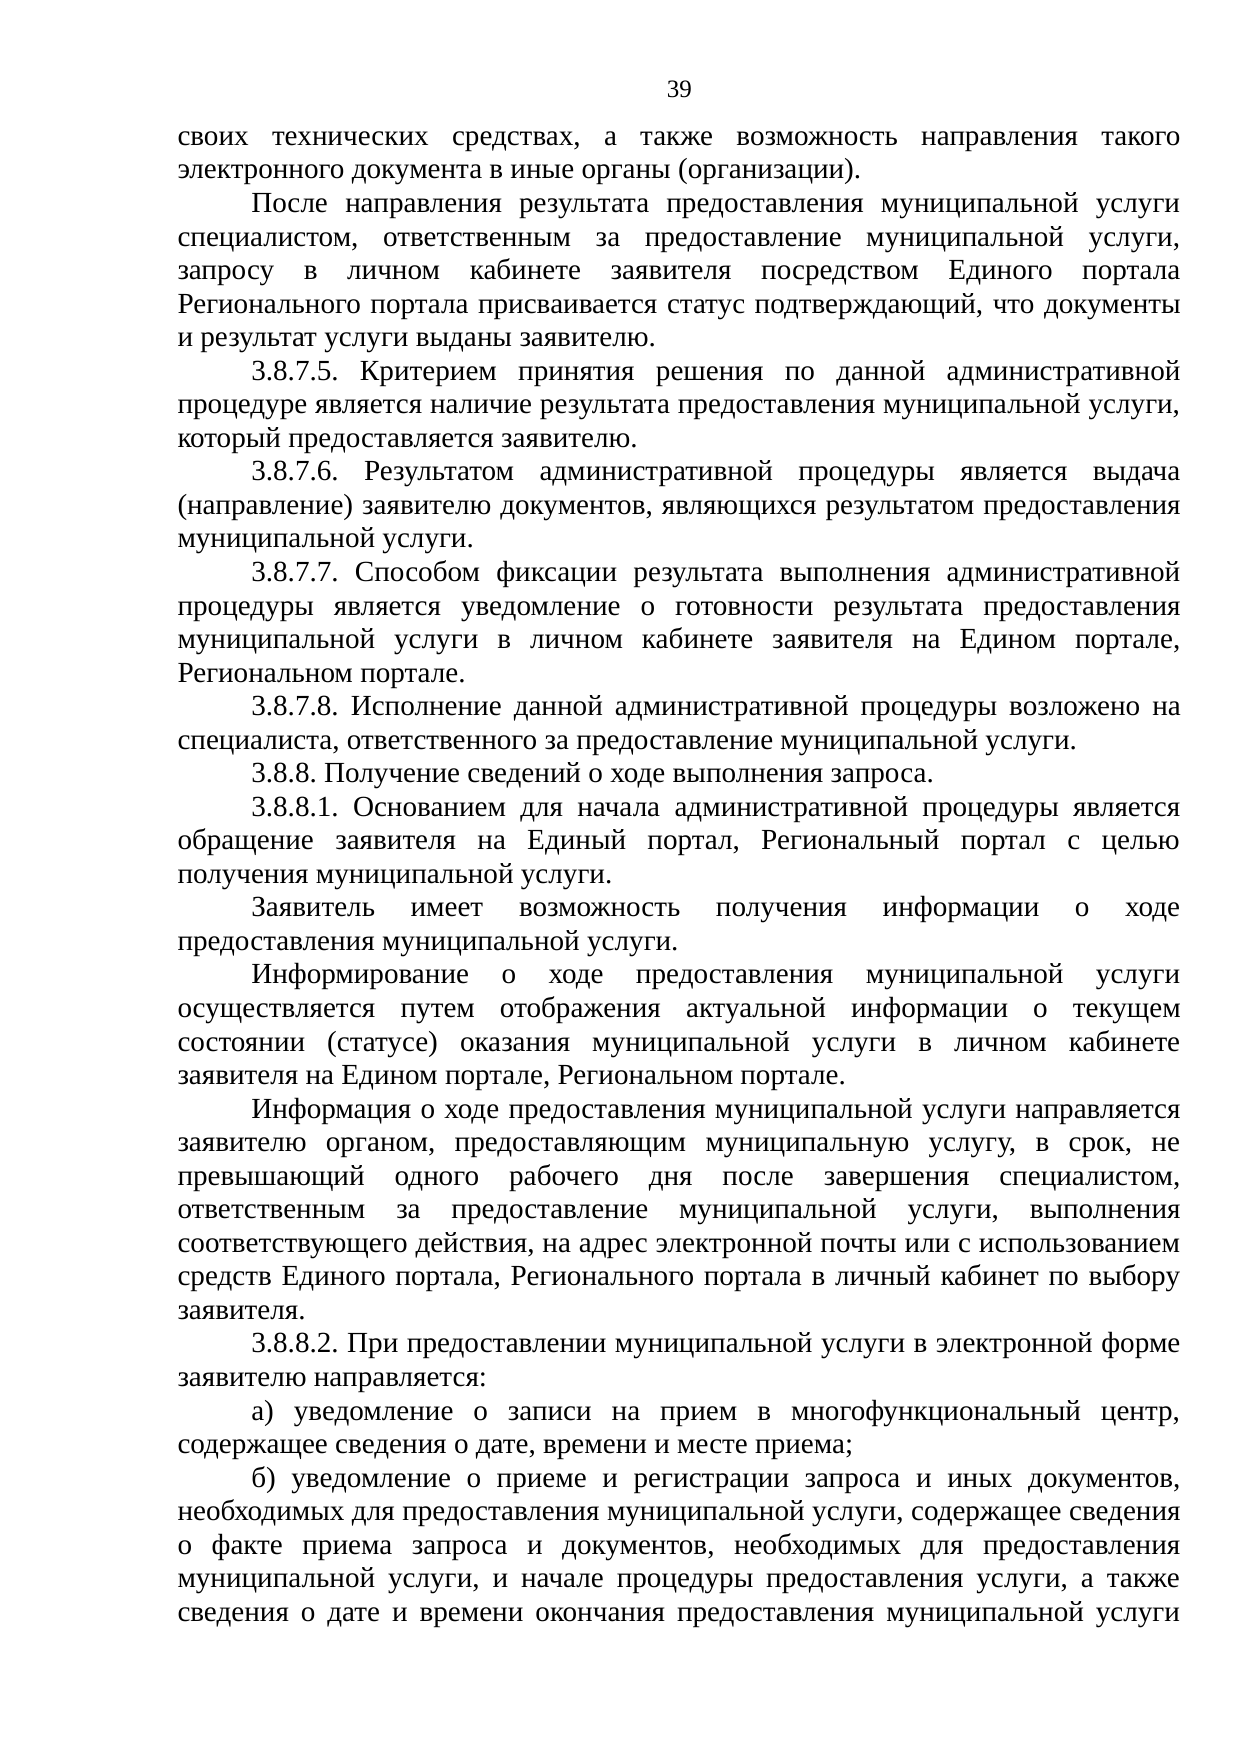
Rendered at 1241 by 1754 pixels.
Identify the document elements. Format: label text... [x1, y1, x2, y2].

text 3.8.7.8. Исполнение данной административной процедуры возложено на специалиста, ответственного за предоставление муниципальной услуги. [177, 688, 1181, 755]
text После направления результата предоставления муниципальной услуги специалистом, ответственным за предоставление муниципальной услуги, запросу в личном кабинете заявителя посредством Единого портала Регионального портала присваивается статус подтверждающий, что документы и результат услуги выданы заявителю. [177, 185, 1181, 353]
text Заявитель имеет возможность получения информации о ходе предоставления муниципальной услуги. [177, 889, 1181, 957]
text 3.8.8.1. Основанием для начала административной процедуры является обращение заявителя на Единый портал, Региональный портал с целью получения муниципальной услуги. [177, 789, 1181, 889]
text 3.8.8.2. При предоставлении муниципальной услуги в электронной форме заявителю направляется: [177, 1326, 1181, 1393]
text Информирование о ходе предоставления муниципальной услуги осуществляется путем отображения актуальной информации о текущем состоянии (статусе) оказания муниципальной услуги в личном кабинете заявителя на Едином портале, Региональном портале. [177, 957, 1181, 1091]
text а) уведомление о записи на прием в многофункциональный центр, содержащее сведения о дате, времени и месте приема; [177, 1393, 1181, 1460]
text Информация о ходе предоставления муниципальной услуги направляется заявителю органом, предоставляющим муниципальную услугу, в срок, не превышающий одного рабочего дня после завершения специалистом, ответственным за предоставление муниципальной услуги, выполнения соответствующего действия, на адрес электронной почты или с использованием средств Единого портала, Регионального портала в личный кабинет по выбору заявителя. [177, 1091, 1181, 1326]
text 3.8.8. Получение сведений о ходе выполнения запроса. [177, 755, 1181, 789]
text 3.8.7.7. Способом фиксации результата выполнения административной процедуры является уведомление о готовности результата предоставления муниципальной услуги в личном кабинете заявителя на Едином портале, Региональном портале. [177, 554, 1181, 688]
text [177, 118, 1181, 185]
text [177, 1460, 1181, 1627]
text 3.8.7.5. Критерием принятия решения по данной административной процедуре является наличие результата предоставления муниципальной услуги, который предоставляется заявителю. [177, 353, 1181, 453]
text 3.8.7.6. Результатом административной процедуры является выдача (направление) заявителю документов, являющихся результатом предоставления муниципальной услуги. [177, 453, 1181, 554]
